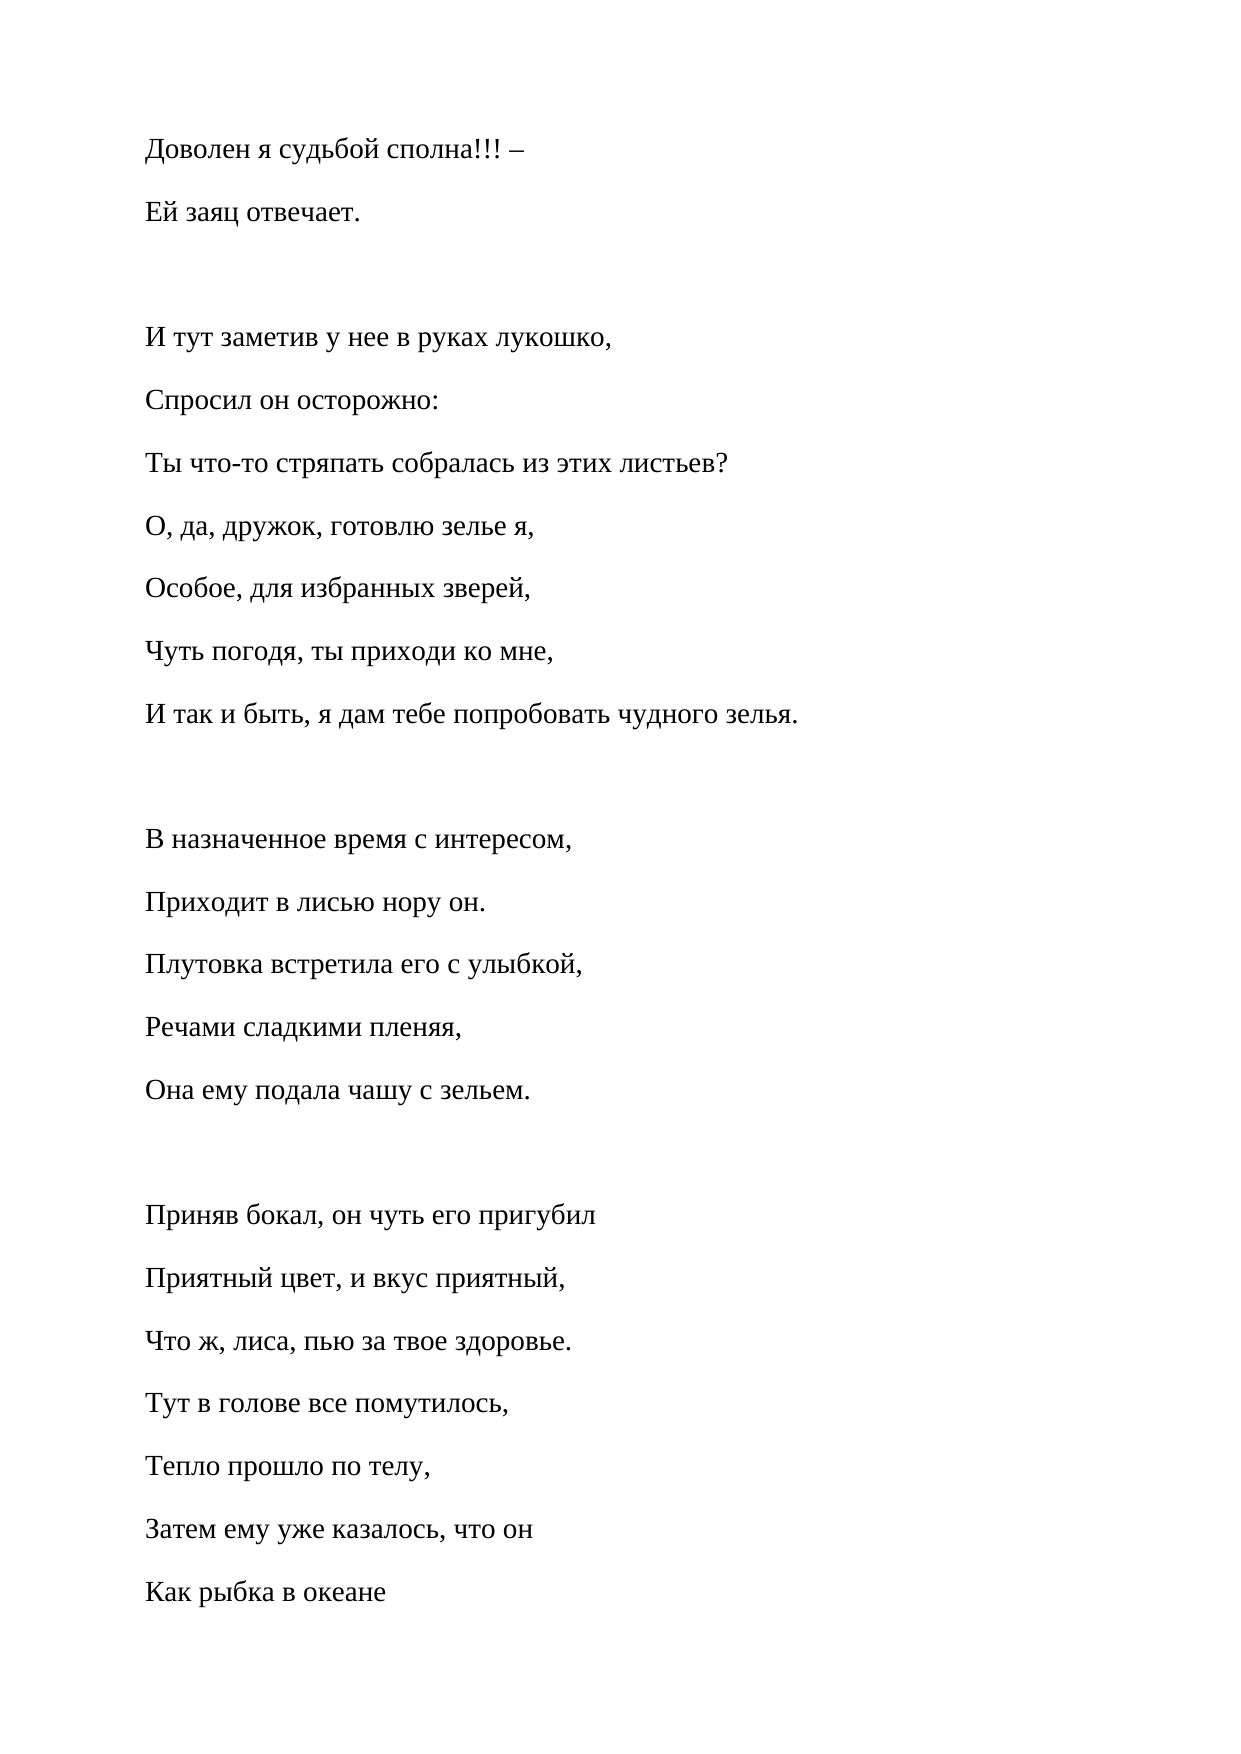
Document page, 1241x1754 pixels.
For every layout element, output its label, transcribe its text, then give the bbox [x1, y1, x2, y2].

text Плутовка встретила его с улыбкой, [124, 947, 1116, 980]
text Она ему подала чашу с зельем. [124, 1072, 1116, 1106]
text Тут в голове все помутилось, [124, 1386, 1116, 1419]
text Как рыбка в океане [124, 1574, 1116, 1607]
text Что ж, лиса, пью за твое здоровье. [124, 1323, 1116, 1356]
text И так и быть, я дам тебе попробовать чудного зелья. [124, 696, 1116, 729]
text Ты что-то стряпать собралась из этих листьев? [124, 445, 1116, 478]
text В назначенное время с интересом, [124, 821, 1116, 855]
text Ей заяц отвечает. [124, 194, 1116, 228]
text Приходит в лисью нору он. [124, 884, 1116, 917]
text Затем ему уже казалось, что он [124, 1511, 1116, 1544]
text Приняв бокал, он чуть его пригубил [124, 1197, 1116, 1231]
text Чуть погодя, ты приходи ко мне, [124, 633, 1116, 667]
text Речами сладкими пленяя, [124, 1009, 1116, 1043]
text О, да, дружок, готовлю зелье я, [124, 508, 1116, 541]
text И тут заметив у нее в руках лукошко, [124, 319, 1116, 353]
text Тепло прошло по телу, [124, 1448, 1116, 1482]
text Особое, для избранных зверей, [124, 570, 1116, 604]
text Приятный цвет, и вкус приятный, [124, 1260, 1116, 1294]
text Доволен я судьбой сполна!!! – [124, 131, 1116, 165]
text Спросил он осторожно: [124, 382, 1116, 416]
